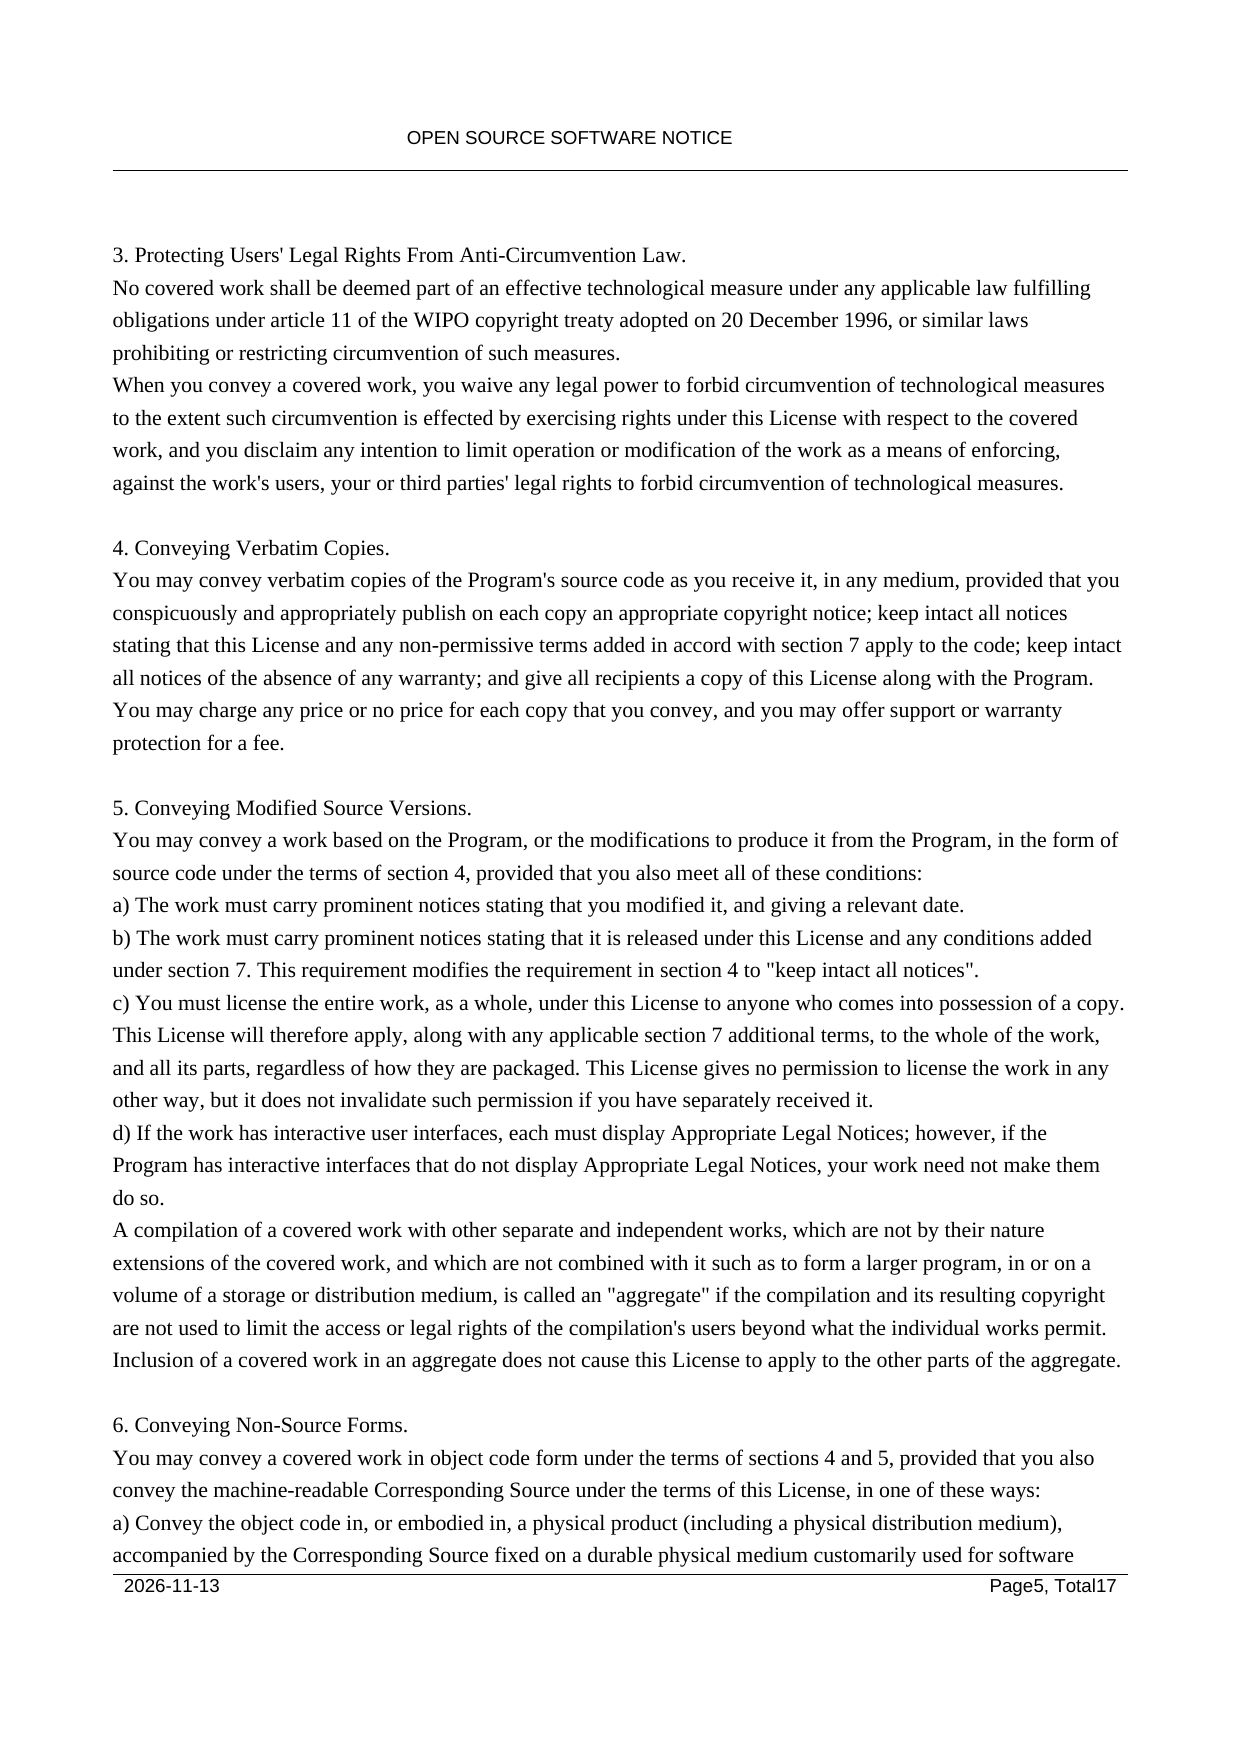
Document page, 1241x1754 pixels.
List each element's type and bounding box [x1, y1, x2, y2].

text [112, 206, 1128, 1571]
